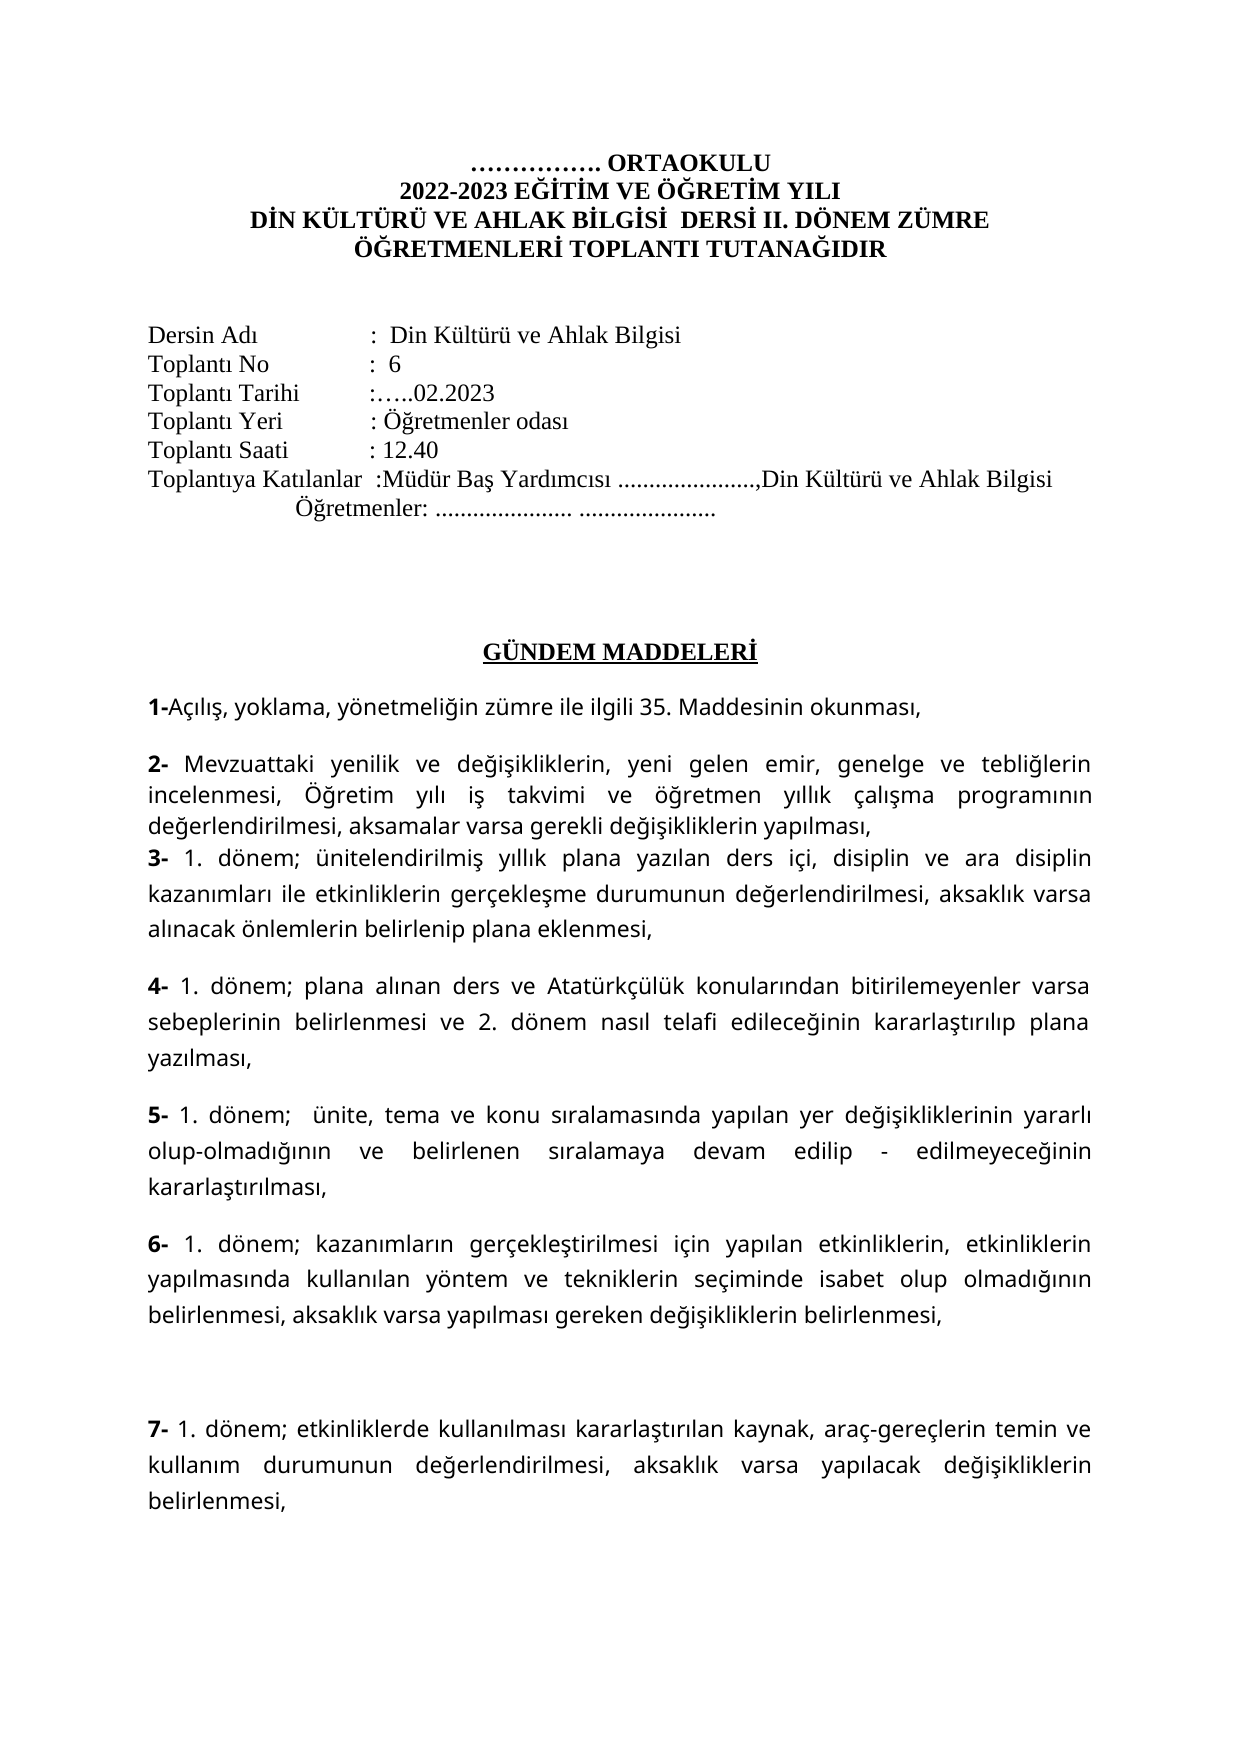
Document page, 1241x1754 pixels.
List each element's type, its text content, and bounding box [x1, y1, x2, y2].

text 6- 1. dönem; kazanımların gerçekleştirilmesi için yapılan etkinliklerin, etkinliklerin yapılmasında kullanılan yöntem ve tekniklerin seçiminde isabet olup olmadığının belirlenmesi, aksaklık varsa yapılması gereken değişikliklerin belirlenmesi, [148, 1227, 1093, 1331]
text 2- Mevzuattaki yenilik ve değişikliklerin, yeni gelen emir, genelge ve tebliğlerin incelenmesi, Öğretim yılı iş takvimi ve öğretmen yıllık çalışma programının değerlendirilmesi, aksamalar varsa gerekli değişikliklerin yapılması, [148, 748, 1093, 842]
text Toplantı No : 6 [148, 349, 1093, 378]
text Dersin Adı : Din Kültürü ve Ahlak Bilgisi [148, 320, 1093, 349]
text ……………. ORTAOKULU [148, 148, 1093, 176]
text GÜNDEM MADDELERİ [77, 637, 1163, 666]
text 1-Açılış, yoklama, yönetmeliğin zümre ile ilgili 35. Maddesinin okunması, [148, 691, 1093, 722]
text 3- 1. dönem; ünitelendirilmiş yıllık plana yazılan ders içi, disiplin ve ara disiplin kazanımları ile etkinliklerin gerçekleşme durumunun değerlendirilmesi, aksaklık varsa alınacak önlemlerin belirlenip plana eklenmesi, [148, 842, 1093, 945]
text Toplantı Saati : 12.40 [148, 435, 1093, 464]
text DİN KÜLTÜRÜ VE AHLAK BİLGİSİ DERSİ II. DÖNEM ZÜMRE ÖĞRETMENLERİ TOPLANTI TUTANAĞIDIR [148, 205, 1093, 263]
text Toplantı Yeri : Öğretmenler odası [148, 406, 1093, 435]
text 7- 1. dönem; etkinliklerde kullanılması kararlaştırılan kaynak, araç-gereçlerin temin ve kullanım durumunun değerlendirilmesi, aksaklık varsa yapılacak değişikliklerin belirlenmesi, [148, 1413, 1093, 1516]
text 5- 1. dönem; ünite, tema ve konu sıralamasında yapılan yer değişikliklerinin yararlı olup-olmadığının ve belirlenen sıralamaya devam edilip - edilmeyeceğinin kararlaştırılması, [148, 1099, 1093, 1202]
text Toplantı Tarihi :…..02.2023 [148, 378, 1093, 406]
text 2022-2023 EĞİTİM VE ÖĞRETİM YILI [148, 176, 1093, 205]
text 4- 1. dönem; plana alınan ders ve Atatürkçülük konularından bitirilemeyenler varsa sebeplerinin belirlenmesi ve 2. dönem nasıl telafi edileceğinin kararlaştırılıp plana yazılması, [148, 970, 1090, 1073]
text Toplantıya Katılanlar :Müdür Baş Yardımcısı ......................,Din Kültürü ve Ahlak Bilgisi Öğretmenler: ...................... ...................... [148, 464, 1093, 521]
